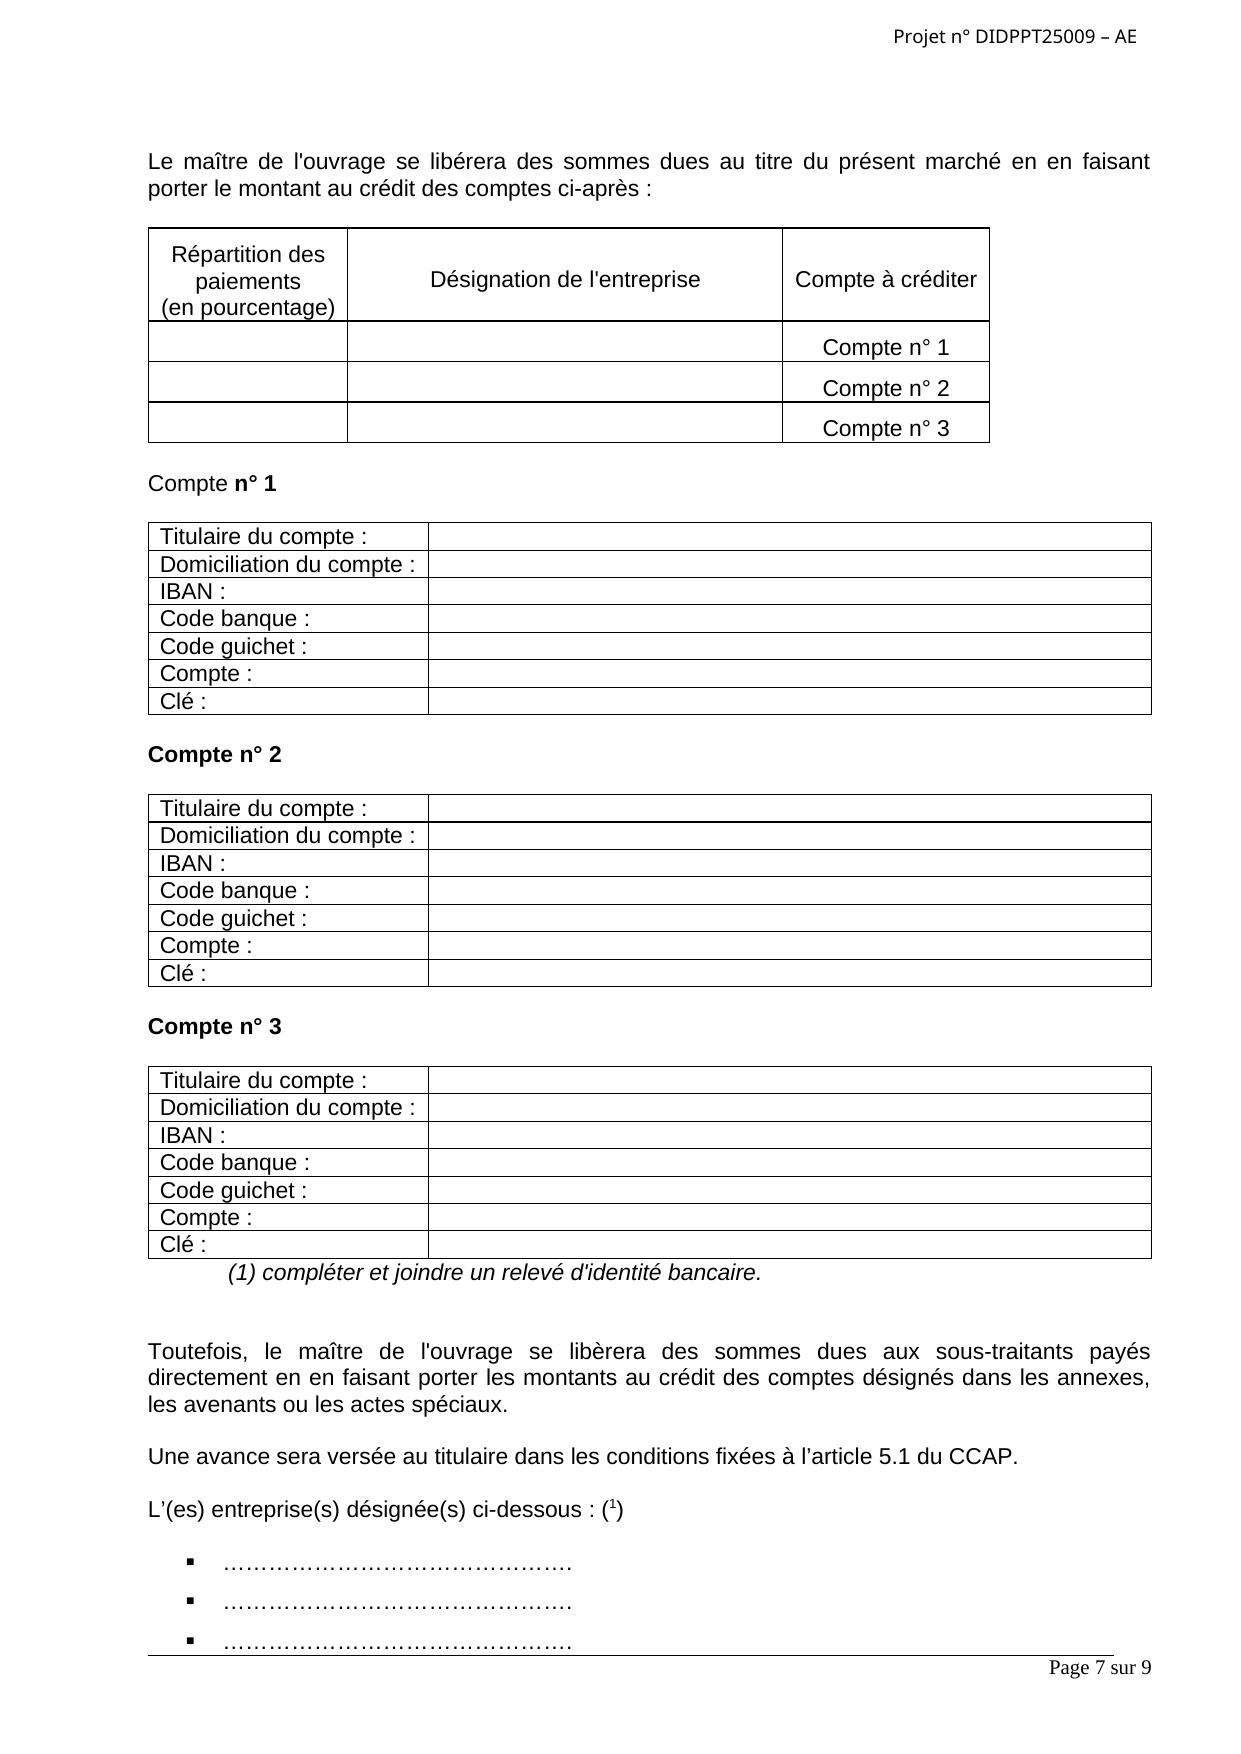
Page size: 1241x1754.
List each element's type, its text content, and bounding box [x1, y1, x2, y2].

text Une avance sera versée au titulaire dans les conditions fixées à l’article 5.1 du CCAP. [148, 1443, 1152, 1469]
text Compte n° 3 [148, 1013, 1152, 1039]
table_cell [429, 877, 1151, 904]
text Compte n° 1 [148, 469, 1152, 496]
table_cell IBAN : [149, 578, 428, 604]
table_cell [348, 322, 782, 361]
table_cell [429, 605, 1151, 632]
list ………………………………………. [185, 1628, 1152, 1654]
table_cell [429, 1177, 1151, 1203]
table_cell [429, 688, 1151, 714]
table_cell Clé : [149, 688, 428, 714]
table_cell [149, 403, 347, 442]
table_header [429, 1067, 1151, 1093]
table_cell [429, 1122, 1151, 1148]
table_cell Code banque : [149, 1149, 428, 1176]
table_cell Compte : [149, 660, 428, 687]
table_cell [429, 1094, 1151, 1121]
table_cell [149, 362, 347, 401]
table_cell [429, 905, 1151, 931]
table_cell IBAN : [149, 1122, 428, 1148]
table_cell [429, 551, 1151, 577]
table_cell IBAN : [149, 850, 428, 876]
table_header Titulaire du compte : [149, 1067, 428, 1093]
table_cell Domiciliation du compte : [149, 551, 428, 577]
table_cell [429, 960, 1151, 986]
list ………………………………………. [185, 1549, 1152, 1575]
table_header Désignation de l'entreprise [348, 229, 782, 320]
table_cell [429, 660, 1151, 687]
table_cell [429, 578, 1151, 604]
text Compte n° 2 [148, 741, 1152, 768]
table_cell [348, 403, 782, 442]
table_cell Compte n° 1 [783, 322, 989, 361]
table_cell [429, 823, 1151, 849]
table_cell [348, 362, 782, 401]
table_cell Compte : [149, 1204, 428, 1230]
text (1) compléter et joindre un relevé d'identité bancaire. [148, 1259, 1152, 1285]
table_cell [429, 932, 1151, 958]
table_cell [429, 633, 1151, 659]
table_header [429, 795, 1151, 821]
text Toutefois, le maître de l'ouvrage se libèrera des sommes dues aux sous-traitants payés directement en en faisant porter les montants au crédit des comptes désignés dans les annexes, les avenants ou les actes spéciaux. [148, 1338, 1152, 1417]
table_cell Compte n° 3 [783, 403, 989, 442]
table_header [429, 523, 1151, 549]
table_cell Domiciliation du compte : [149, 1094, 428, 1121]
table_cell Code banque : [149, 605, 428, 632]
table_cell Code guichet : [149, 633, 428, 659]
table_cell Clé : [149, 1231, 428, 1258]
list ………………………………………. [185, 1588, 1152, 1614]
table_header Titulaire du compte : [149, 523, 428, 549]
table_cell Compte n° 2 [783, 362, 989, 401]
table_cell [149, 322, 347, 361]
table_cell Domiciliation du compte : [149, 823, 428, 849]
table_header Répartition des paiements (en pourcentage) [149, 229, 347, 320]
table_cell Clé : [149, 960, 428, 986]
table_cell [429, 1204, 1151, 1230]
table_cell Compte : [149, 932, 428, 958]
table_cell [429, 850, 1151, 876]
table_header Titulaire du compte : [149, 795, 428, 821]
table_cell Code guichet : [149, 1177, 428, 1203]
table_cell Code guichet : [149, 905, 428, 931]
table_cell [429, 1149, 1151, 1176]
table_cell [429, 1231, 1151, 1258]
table_cell Code banque : [149, 877, 428, 904]
text Le maître de l'ouvrage se libérera des sommes dues au titre du présent marché en en faisant porter le montant au crédit des comptes ci-après : [148, 148, 1152, 201]
text L’(es) entreprise(s) désignée(s) ci-dessous : (1) [148, 1496, 1152, 1522]
table_header Compte à créditer [783, 229, 989, 320]
